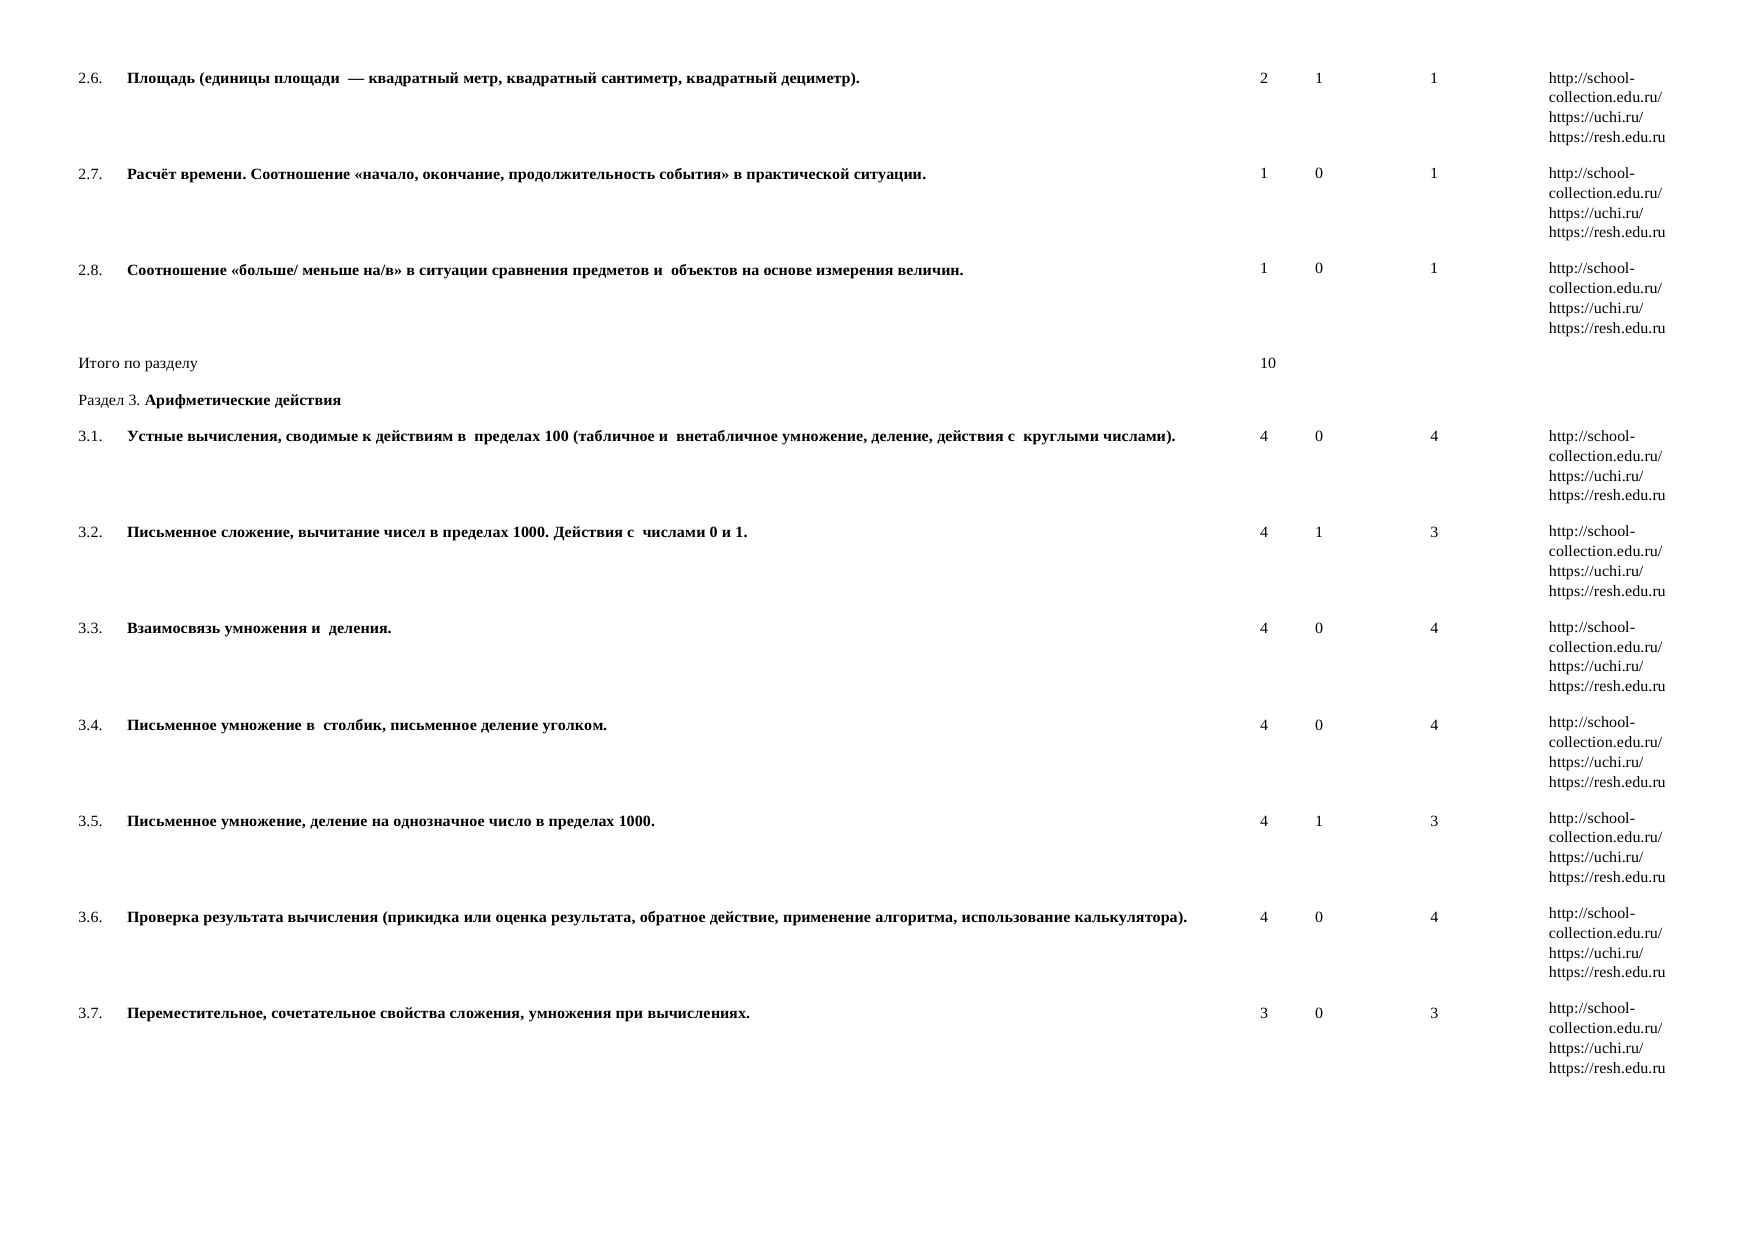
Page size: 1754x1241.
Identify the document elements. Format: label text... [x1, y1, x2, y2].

text 3.3. Взаимосвязь умножения и деления. 4 0 4 [78, 619, 1440, 637]
text http://school-collection.edu.ru/ https://uchi.ru/ https://resh.edu.ru [1549, 713, 1670, 790]
text Итого по разделу 10 [78, 354, 1668, 372]
text 2.6. Площадь (единицы площади — квадратный метр, квадратный сантиметр, квадратный дециметр). [78, 68, 969, 86]
text 3.2. Письменное сложение, вычитание чисел в пределах 1000. Действия с числами 0 и 1. 4 1 3 [78, 523, 1440, 541]
text 3.1. Устные вычисления, сводимые к действиям в пределах 100 (табличное и внетабличное умножение, деление, действия с круглыми числами). 4 0 4 [78, 427, 1440, 445]
text 3.5. Письменное умножение, деление на однозначное число в пределах 1000. 4 1 3 [78, 812, 1440, 830]
text 1 0 1 http://school-collection.edu.ru/ https://uchi.ru/ https://resh.edu.ru [1260, 164, 1670, 241]
text 2 1 1 http://school-collection.edu.ru/ https://uchi.ru/ https://resh.edu.ru [1260, 68, 1670, 146]
text 3.4. Письменное умножение в столбик, письменное деление уголком. 4 0 4 [78, 716, 1440, 733]
text http://school-collection.edu.ru/ https://uchi.ru/ https://resh.edu.ru [1549, 618, 1670, 695]
text http://school-collection.edu.ru/ https://uchi.ru/ https://resh.edu.ru [1549, 808, 1670, 886]
text http://school-collection.edu.ru/ https://uchi.ru/ https://resh.edu.ru [1549, 427, 1670, 504]
text http://school-collection.edu.ru/ https://uchi.ru/ https://resh.edu.ru [1549, 904, 1670, 981]
text 3.6. Проверка результата вычисления (прикидка или оценка результата, обратное действие, применение алгоритма, использование калькулятора). 4 0 4 [78, 908, 1440, 926]
text http://school-collection.edu.ru/ https://uchi.ru/ https://resh.edu.ru [1549, 522, 1670, 599]
text 2.7. Расчёт времени. Соотношение «начало, окончание, продолжительность события» в практической ситуации. [78, 165, 969, 183]
text 3.7. Переместительное, сочетательное свойства сложения, умножения при вычислениях. 3 0 3 [78, 1004, 1440, 1022]
text Раздел 3. Арифметические действия [78, 391, 1668, 408]
text 2.8. Соотношение «больше/ меньше на/в» в ситуации сравнения предметов и объектов на основе измерения величин. [78, 261, 969, 279]
text 1 0 1 http://school-collection.edu.ru/ https://uchi.ru/ https://resh.edu.ru [1260, 259, 1670, 336]
text http://school-collection.edu.ru/ https://uchi.ru/ https://resh.edu.ru [1549, 999, 1670, 1076]
